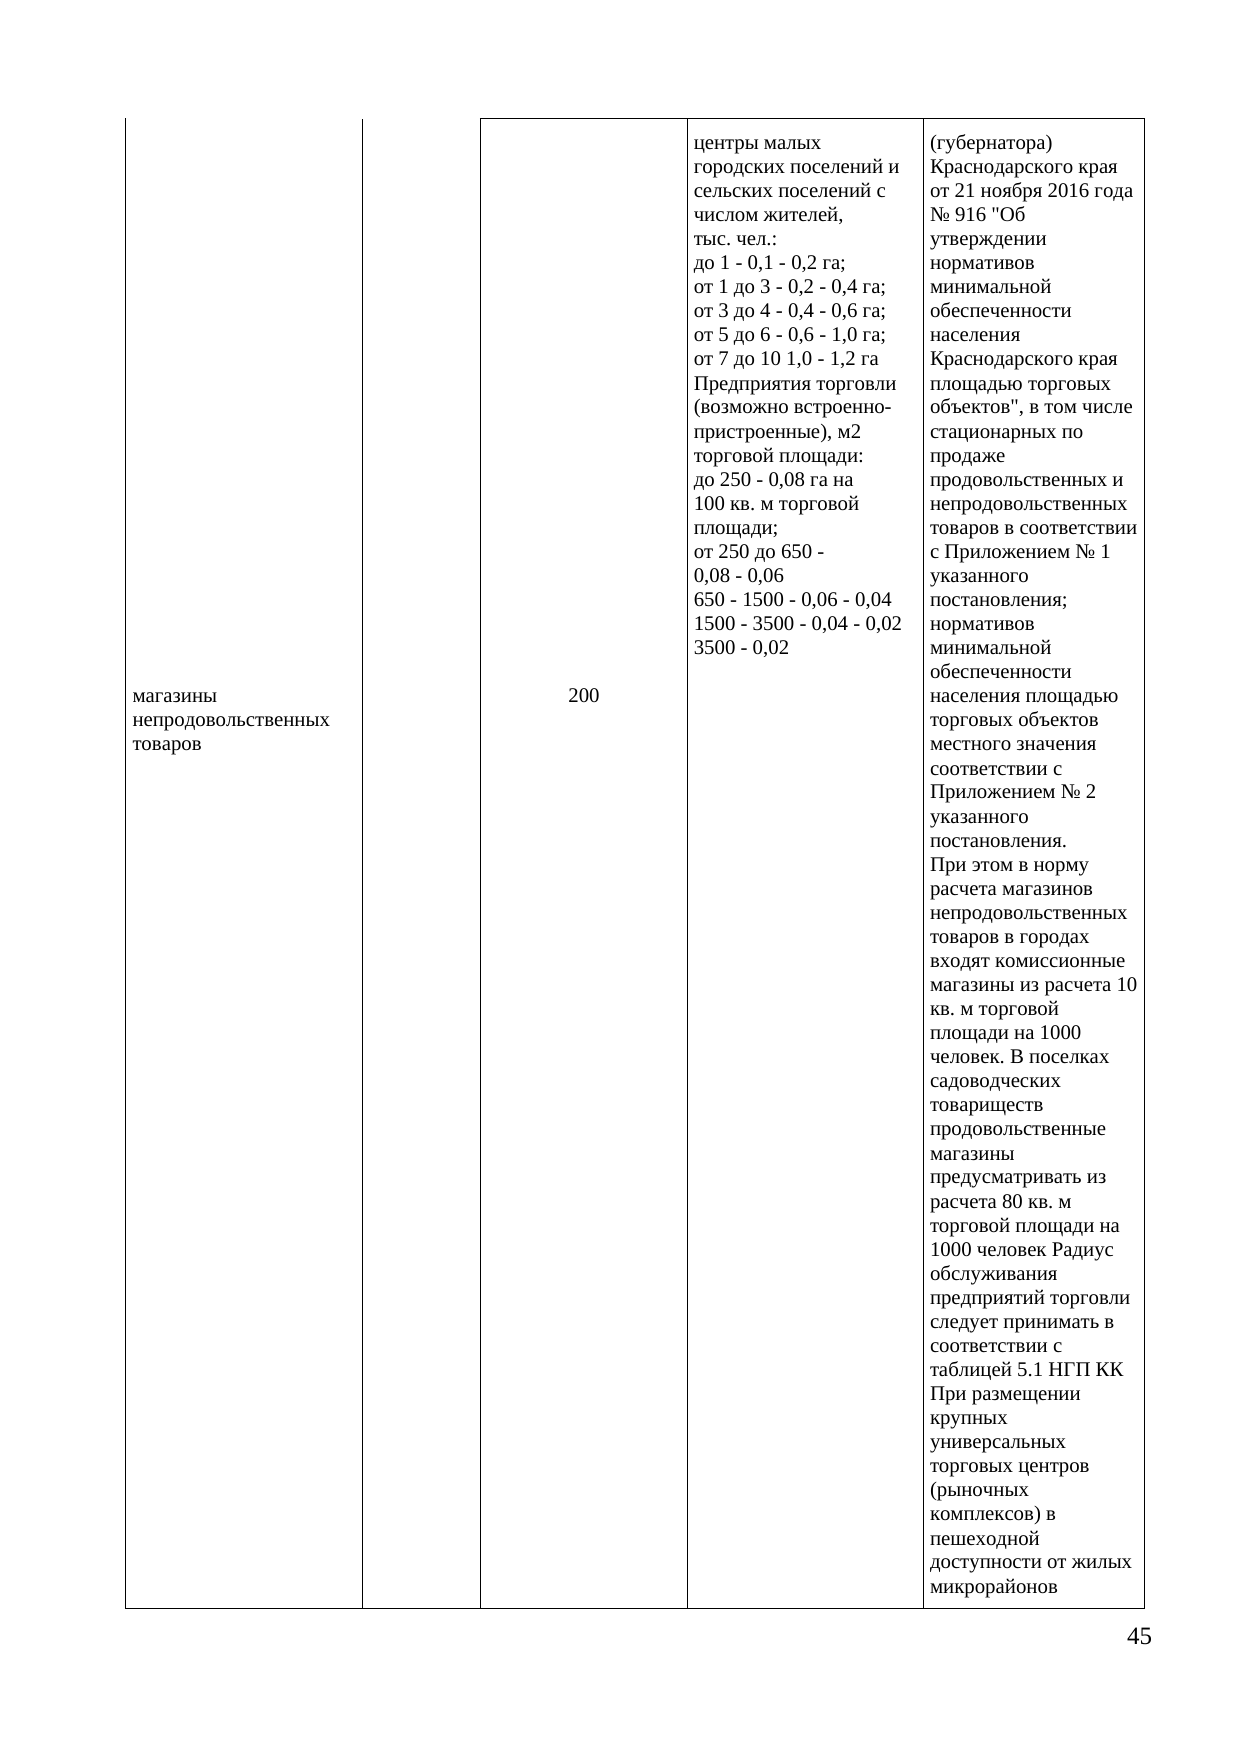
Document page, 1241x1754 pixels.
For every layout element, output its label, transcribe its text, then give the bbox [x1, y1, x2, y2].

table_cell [688, 119, 923, 1608]
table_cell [924, 119, 1144, 1608]
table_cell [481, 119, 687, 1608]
table_cell магазины непродовольственных товаров [126, 118, 362, 766]
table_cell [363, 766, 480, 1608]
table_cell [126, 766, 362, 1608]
table_cell [362, 118, 480, 766]
